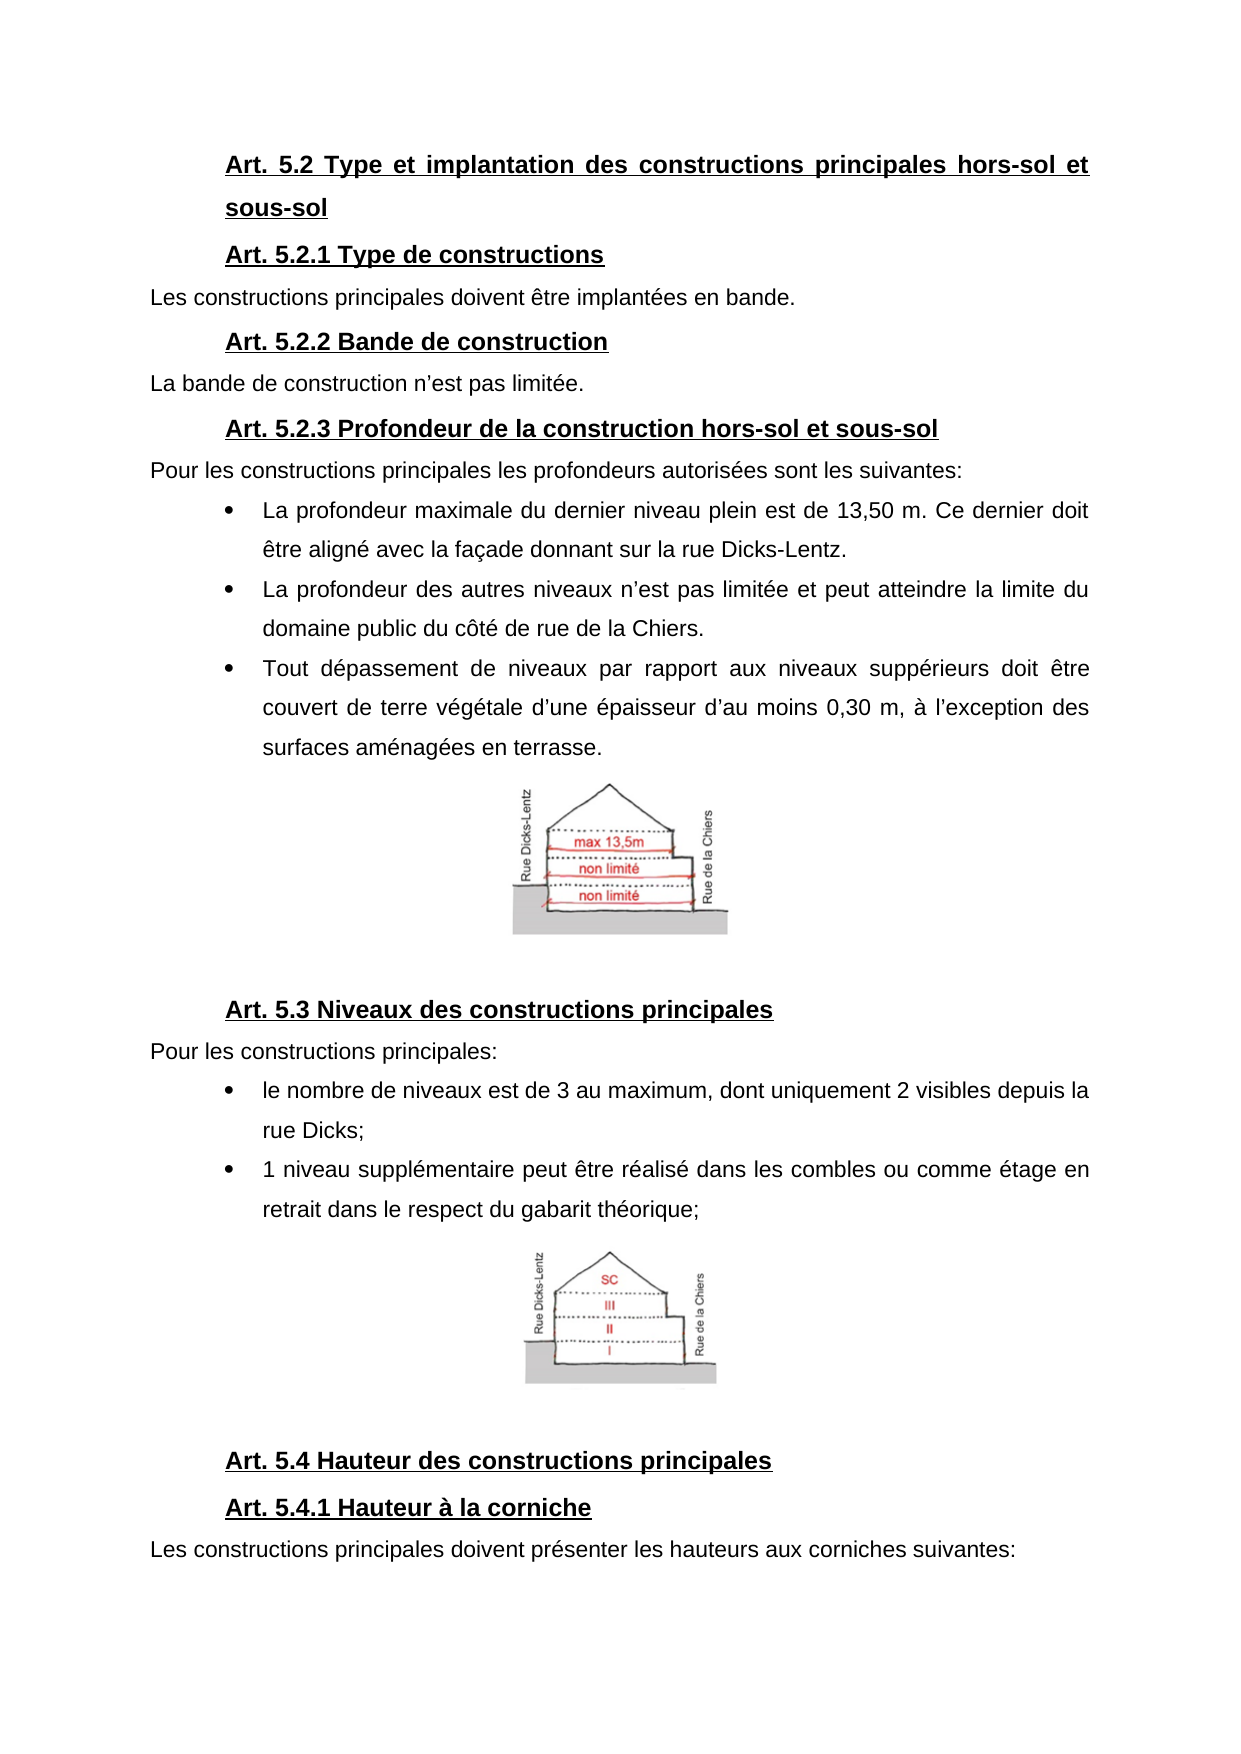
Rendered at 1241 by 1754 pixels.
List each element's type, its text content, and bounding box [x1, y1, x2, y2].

subtitle Art. 5.2 Type et implantation des constructions principales hors-sol et sous-sol [225, 176, 1090, 222]
subtitle Art. 5.3 Niveaux des constructions principales [225, 995, 1090, 1023]
subtitle Art. 5.4 Hauteur des constructions principales [225, 1446, 1090, 1475]
picture [516, 1235, 724, 1390]
subtitle Art. 5.2 Type et implantation des constructions principales hors-sol et sous-sol [225, 150, 1090, 175]
text Les constructions principales doivent être implantées en bande. [150, 283, 1090, 310]
text Pour les constructions principales: [150, 1038, 1090, 1064]
list Tout dépassement de niveaux par rapport aux niveaux suppérieurs doit être couvert de terre végétale d’une épaisseur d’au moins 0,30 m, à l’exception des surfaces aménagées en terrasse. [225, 654, 1090, 760]
list 1 niveau supplémentaire peut être réalisé dans les combles ou comme étage en retrait dans le respect du gabarit théorique; [225, 1156, 1090, 1222]
text La bande de construction n’est pas limitée. [150, 370, 1090, 397]
subtitle Art. 5.2.1 Type de constructions [225, 240, 1090, 269]
list La profondeur maximale du dernier niveau plein est de 13,50 m. Ce dernier doit être aligné avec la façade donnant sur la rue Dicks-Lentz. [225, 497, 1090, 562]
subtitle Art. 5.2.2 Bande de construction [225, 327, 1090, 356]
text Les constructions principales doivent présenter les hauteurs aux corniches suivantes: [150, 1536, 1090, 1563]
subtitle Art. 5.4.1 Hauteur à la corniche [225, 1493, 1090, 1522]
picture [508, 772, 733, 938]
list La profondeur des autres niveaux n’est pas limitée et peut atteindre la limite du domaine public du côté de rue de la Chiers. [225, 576, 1090, 641]
subtitle Art. 5.2.3 Profondeur de la construction hors-sol et sous-sol [225, 414, 1090, 443]
text Pour les constructions principales les profondeurs autorisées sont les suivantes: [150, 457, 1090, 483]
list le nombre de niveaux est de 3 au maximum, dont uniquement 2 visibles depuis la rue Dicks; [225, 1077, 1090, 1143]
